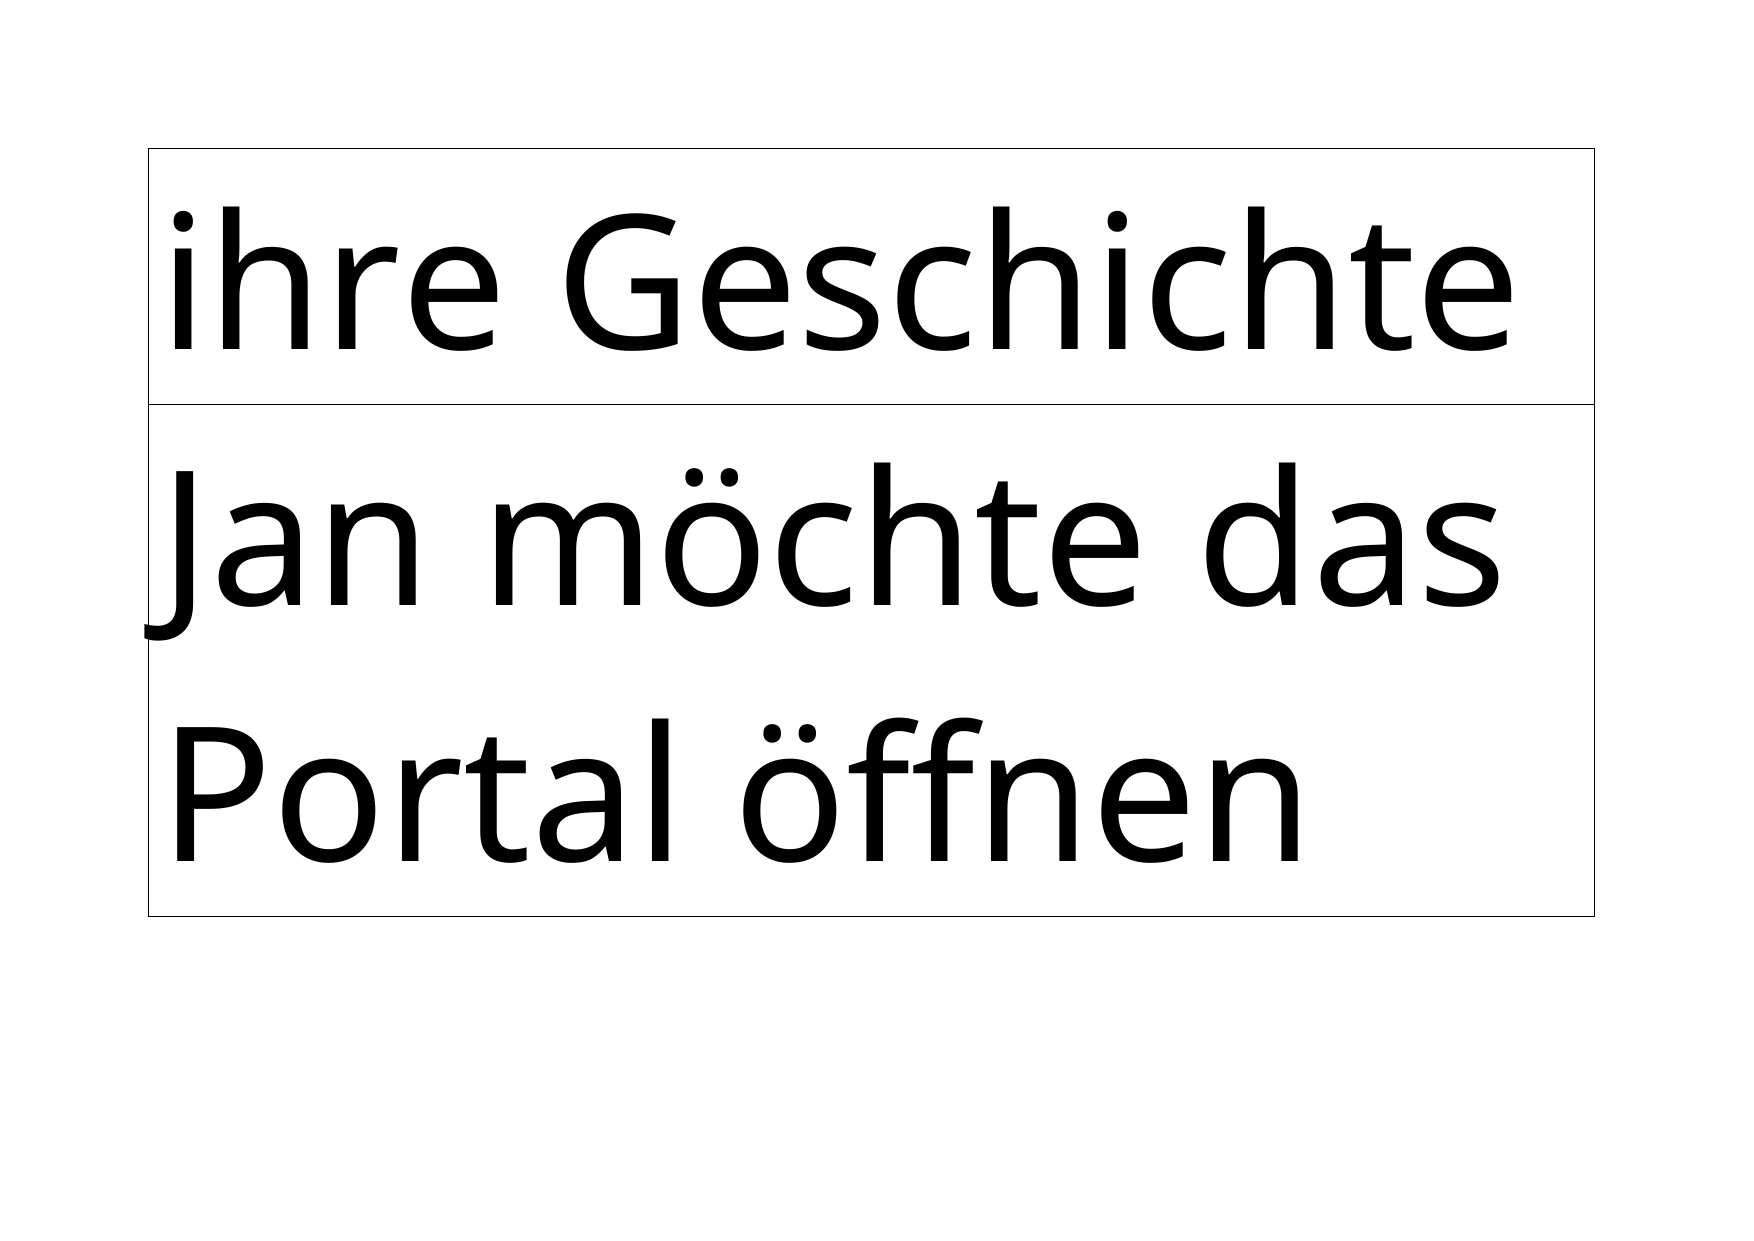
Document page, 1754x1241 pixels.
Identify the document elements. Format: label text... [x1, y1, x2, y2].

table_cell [149, 149, 1594, 404]
table_cell Jan möchte das Portal öffnen [149, 405, 1594, 916]
